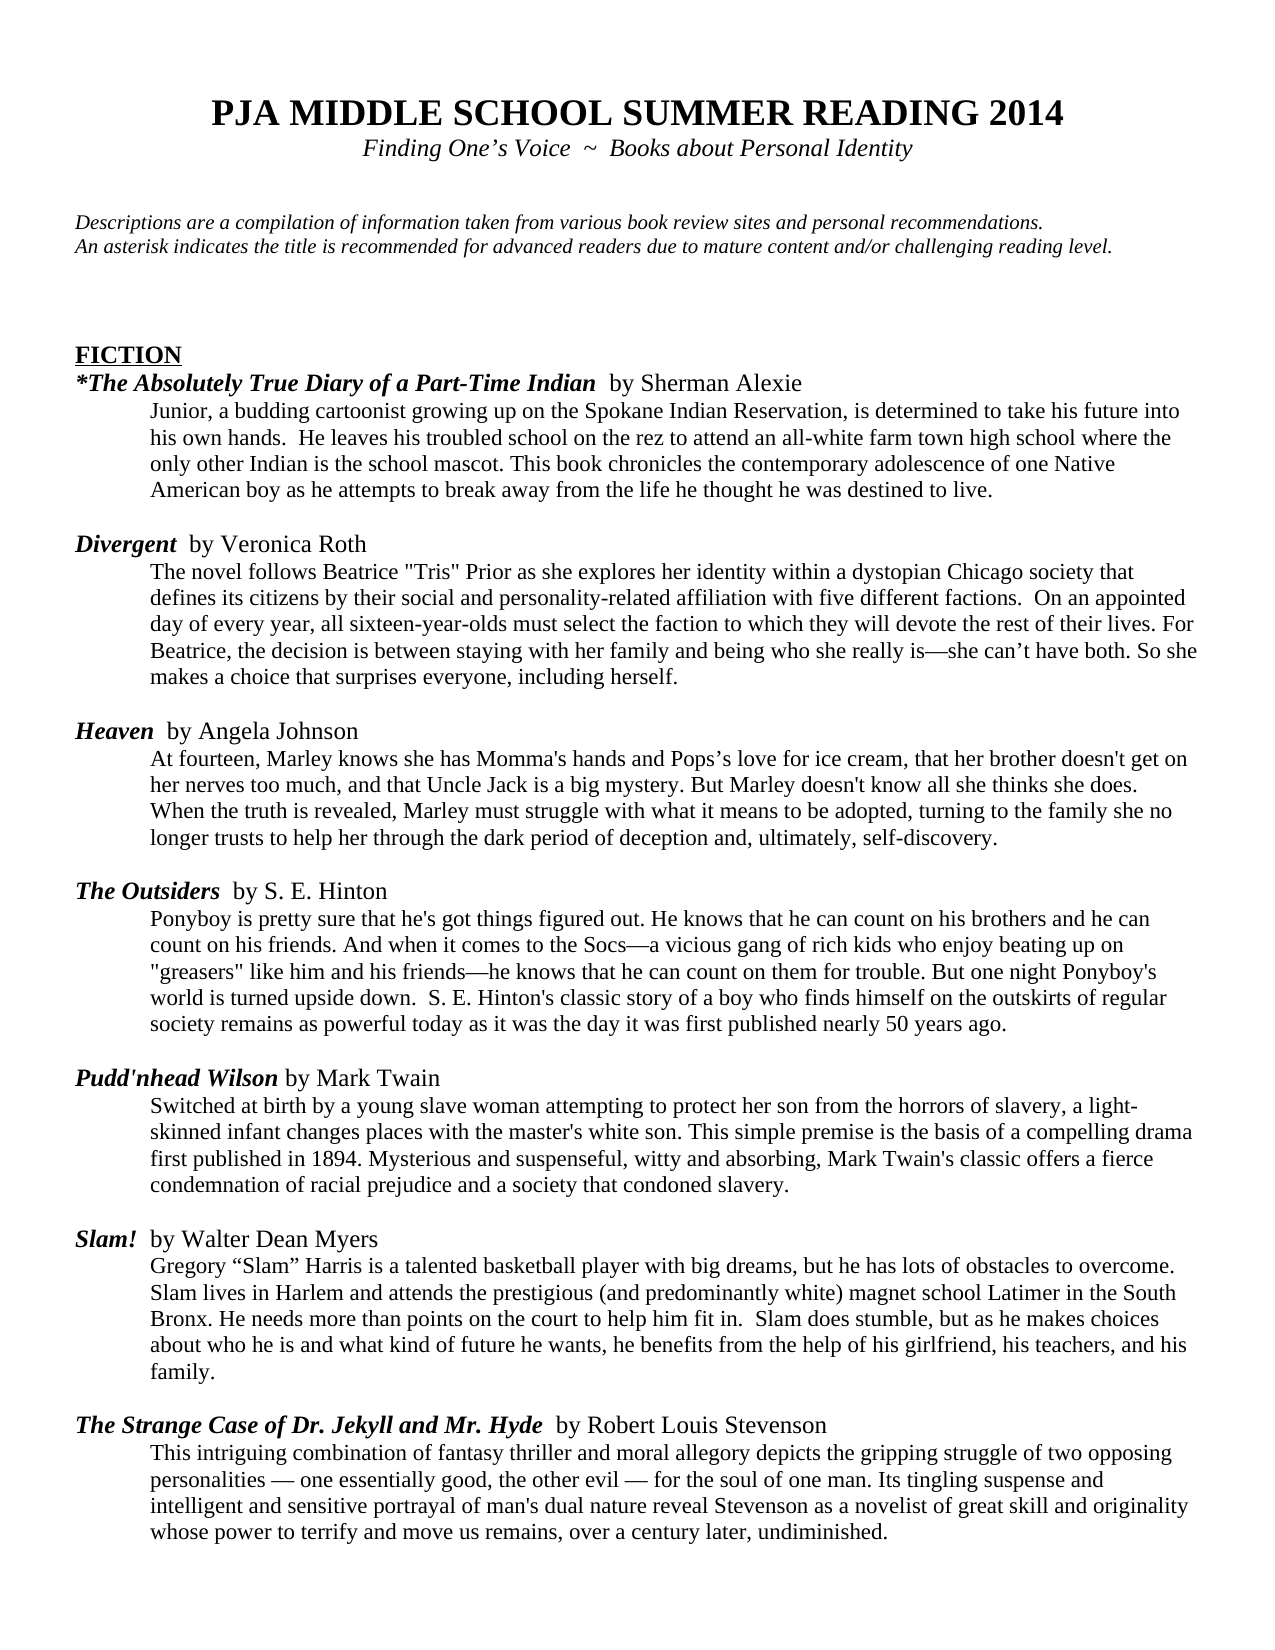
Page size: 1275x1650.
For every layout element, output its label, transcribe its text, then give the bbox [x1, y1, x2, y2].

text Switched at birth by a young slave woman attempting to protect her son from the horrors of slavery, a light- skinned infant changes places with the master's white son. This simple premise is the basis of a compelling drama first published in 1894. Mysterious and suspenseful, witty and absorbing, Mark Twain's classic offers a fierce condemnation of racial prejudice and a society that condoned slavery. [75, 1092, 1200, 1197]
text The Strange Case of Dr. Jekyll and Mr. Hyde by Robert Louis Stevenson [75, 1411, 1200, 1439]
text FICTION [75, 340, 1200, 368]
text PJA MIDDLE SCHOOL SUMMER READING 2014 [75, 90, 1200, 133]
text Ponyboy is pretty sure that he's got things figured out. He knows that he can count on his brothers and he can count on his friends. And when it comes to the Socs—a vicious gang of rich kids who enjoy beating up on "greasers" like him and his friends—he knows that he can count on them for trouble. But one night Ponyboy's world is turned upside down. S. E. Hinton's classic story of a boy who finds himself on the outskirts of regular society remains as powerful today as it was the day it was first published nearly 50 years ago. [75, 905, 1200, 1037]
text Junior, a budding cartoonist growing up on the Spokane Indian Reservation, is determined to take his future into his own hands. He leaves his troubled school on the rez to attend an all-white farm town high school where the only other Indian is the school mascot. This book chronicles the contemporary adolescence of one Native American boy as he attempts to break away from the life he thought he was destined to live. [75, 397, 1200, 503]
text This intriguing combination of fantasy thriller and moral allegory depicts the gripping struggle of two opposing personalities — one essentially good, the other evil — for the soul of one man. Its tingling suspense and intelligent and sensitive portrayal of man's dual nature reveal Stevenson as a novelist of great skill and originality whose power to terrify and move us remains, over a century later, undiminished. [75, 1439, 1200, 1545]
text The Outsiders by S. E. Hinton [75, 876, 1200, 905]
text The novel follows Beatrice "Tris" Prior as she explores her identity within a dystopian Chicago society that defines its citizens by their social and personality-related affiliation with five different factions. On an appointed day of every year, all sixteen-year-olds must select the faction to which they will devote the rest of their lives. For Beatrice, the decision is between staying with her family and being who she really is—she can’t have both. So she makes a choice that surprises everyone, including herself. [75, 558, 1200, 689]
text At fourteen, Marley knows she has Momma's hands and Pops’s love for ice cream, that her brother doesn't get on her nerves too much, and that Uncle Jack is a big mystery. But Marley doesn't know all she thinks she does. When the truth is revealed, Marley must struggle with what it means to be adopted, turning to the family she no longer trusts to help her through the dark period of deception and, ultimately, self-discovery. [75, 744, 1200, 850]
text Pudd'nhead Wilson by Mark Twain [75, 1063, 1200, 1092]
text *The Absolutely True Diary of a Part-Time Indian by Sherman Alexie [75, 368, 1200, 397]
text Finding One’s Voice ~ Books about Personal Identity [75, 133, 1200, 162]
text Heaven by Angela Johnson [75, 716, 1200, 744]
text An asterisk indicates the title is recommended for advanced readers due to mature content and/or challenging reading level. [75, 234, 1200, 258]
text Descriptions are a compilation of information taken from various book review sites and personal recommendations. [75, 210, 1200, 234]
text Gregory “Slam” Harris is a talented basketball player with big dreams, but he has lots of obstacles to overcome. Slam lives in Harlem and attends the prestigious (and predominantly white) magnet school Latimer in the South Bronx. He needs more than points on the court to help him fit in. Slam does stumble, but as he makes choices about who he is and what kind of future he wants, he benefits from the help of his girlfriend, his teachers, and his family. [75, 1252, 1200, 1384]
text Divergent by Veronica Roth [75, 529, 1200, 558]
text Slam! by Walter Dean Myers [75, 1224, 1200, 1252]
